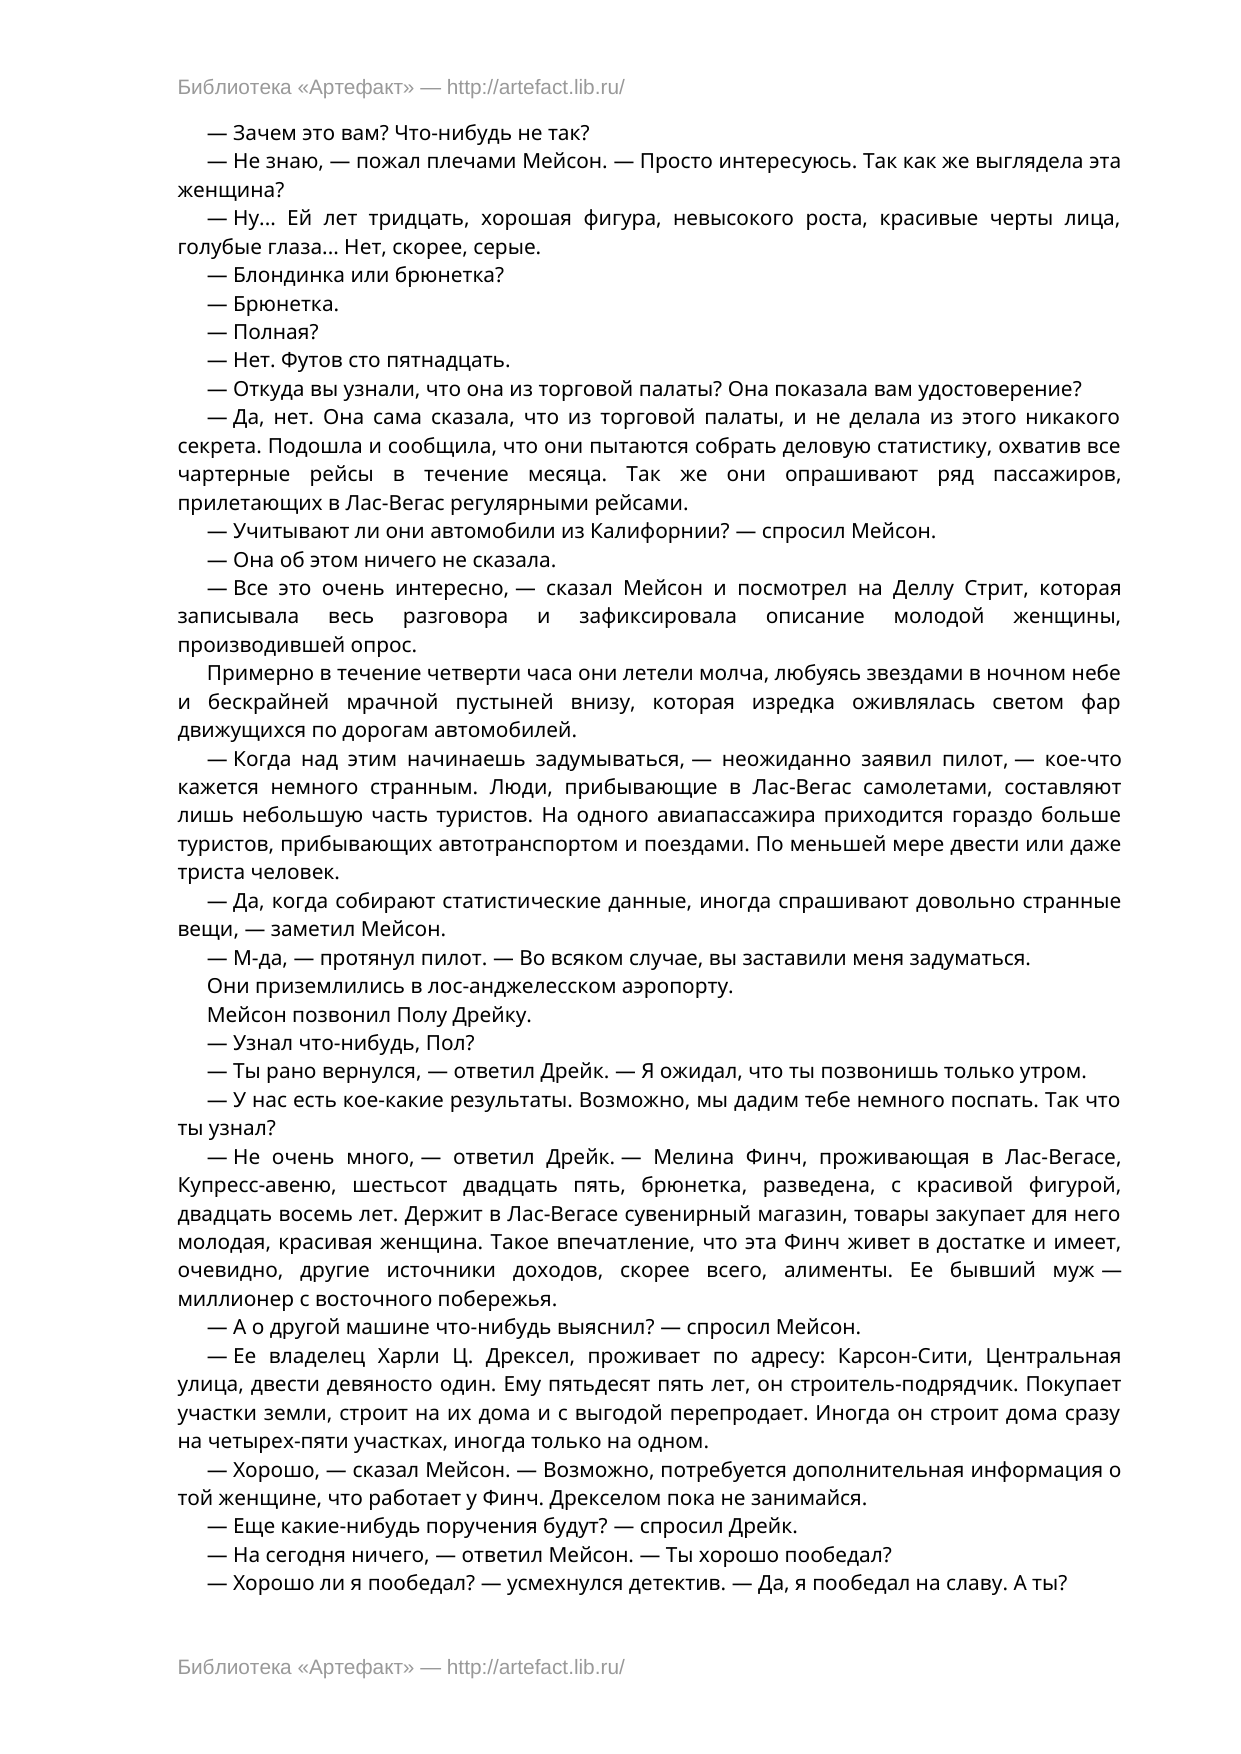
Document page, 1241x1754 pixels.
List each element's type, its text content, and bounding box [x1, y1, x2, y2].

text — Хорошо, — сказал Мейсон. — Возможно, потребуется дополнительная информация о той женщине, что работает у Финч. Дрекселом пока не занимайся. [177, 1455, 1122, 1512]
text — М-да, — протянул пилот. — Во всяком случае, вы заставили меня задуматься. [177, 943, 1122, 971]
text Они приземлились в лос-анджелесском аэропорту. [177, 971, 1122, 1000]
text — Узнал что-нибудь, Пол? [177, 1028, 1122, 1057]
text — Ну... Ей лет тридцать, хорошая фигура, невысокого роста, красивые черты лица, голубые глаза... Нет, скорее, серые. [177, 203, 1122, 260]
text — Не знаю, — пожал плечами Мейсон. — Просто интересуюсь. Так как же выглядела эта женщина? [177, 147, 1122, 203]
text — Хорошо ли я пообедал? — усмехнулся детектив. — Да, я пообедал на славу. А ты? [177, 1568, 1122, 1597]
text — Ее владелец Харли Ц. Дрексел, проживает по адресу: Карсон-Сити, Центральная улица, двести девяносто один. Ему пятьдесят пять лет, он строитель-подрядчик. Покупает участки земли, строит на их дома и с выгодой перепродает. Иногда он строит дома сразу на четырех-пяти участках, иногда только на одном. [177, 1341, 1122, 1455]
text — Полная? [177, 317, 1122, 346]
text — Когда над этим начинаешь задумываться, — неожиданно заявил пилот, — кое-что кажется немного странным. Люди, прибывающие в Лас-Вегас самолетами, составляют лишь небольшую часть туристов. На одного авиапассажира приходится гораздо больше туристов, прибывающих автотранспортом и поездами. По меньшей мере двести или даже триста человек. [177, 744, 1122, 886]
text — У нас есть кое-какие результаты. Возможно, мы дадим тебе немного поспать. Так что ты узнал? [177, 1085, 1122, 1142]
text — Да, когда собирают статистические данные, иногда спрашивают довольно странные вещи, — заметил Мейсон. [177, 886, 1122, 943]
text Мейсон позвонил Полу Дрейку. [177, 1000, 1122, 1028]
text — Да, нет. Она сама сказала, что из торговой палаты, и не делала из этого никакого секрета. Подошла и сообщила, что они пытаются собрать деловую статистику, охватив все чартерные рейсы в течение месяца. Так же они опрашивают ряд пассажиров, прилетающих в Лас-Вегас регулярными рейсами. [177, 402, 1122, 516]
text — Учитывают ли они автомобили из Калифорнии? — спросил Мейсон. [177, 516, 1122, 545]
text — Нет. Футов сто пятнадцать. [177, 346, 1122, 374]
text — Брюнетка. [177, 289, 1122, 317]
text — На сегодня ничего, — ответил Мейсон. — Ты хорошо пообедал? [177, 1540, 1122, 1568]
text — Блондинка или брюнетка? [177, 260, 1122, 289]
text — Она об этом ничего не сказала. [177, 545, 1122, 573]
text Примерно в течение четверти часа они летели молча, любуясь звездами в ночном небе и бескрайней мрачной пустыней внизу, которая изредка оживлялась светом фар движущихся по дорогам автомобилей. [177, 658, 1122, 744]
text — Еще какие-нибудь поручения будут? — спросил Дрейк. [177, 1512, 1122, 1540]
text — Все это очень интересно, — сказал Мейсон и посмотрел на Деллу Стрит, которая записывала весь разговора и зафиксировала описание молодой женщины, производившей опрос. [177, 573, 1122, 658]
text — Зачем это вам? Что-нибудь не так? [177, 118, 1122, 147]
text — Не очень много, — ответил Дрейк. — Мелина Финч, проживающая в Лас-Вегасе, Купресс-авеню, шестьсот двадцать пять, брюнетка, разведена, с красивой фигурой, двадцать восемь лет. Держит в Лас-Вегасе сувенирный магазин, товары закупает для него молодая, красивая женщина. Такое впечатление, что эта Финч живет в достатке и имеет, очевидно, другие источники доходов, скорее всего, алименты. Ее бывший муж — миллионер с восточного побережья. [177, 1142, 1122, 1312]
text — А о другой машине что-нибудь выяснил? — спросил Мейсон. [177, 1312, 1122, 1341]
text — Откуда вы узнали, что она из торговой палаты? Она показала вам удостоверение? [177, 374, 1122, 402]
text — Ты рано вернулся, — ответил Дрейк. — Я ожидал, что ты позвонишь только утром. [177, 1057, 1122, 1085]
